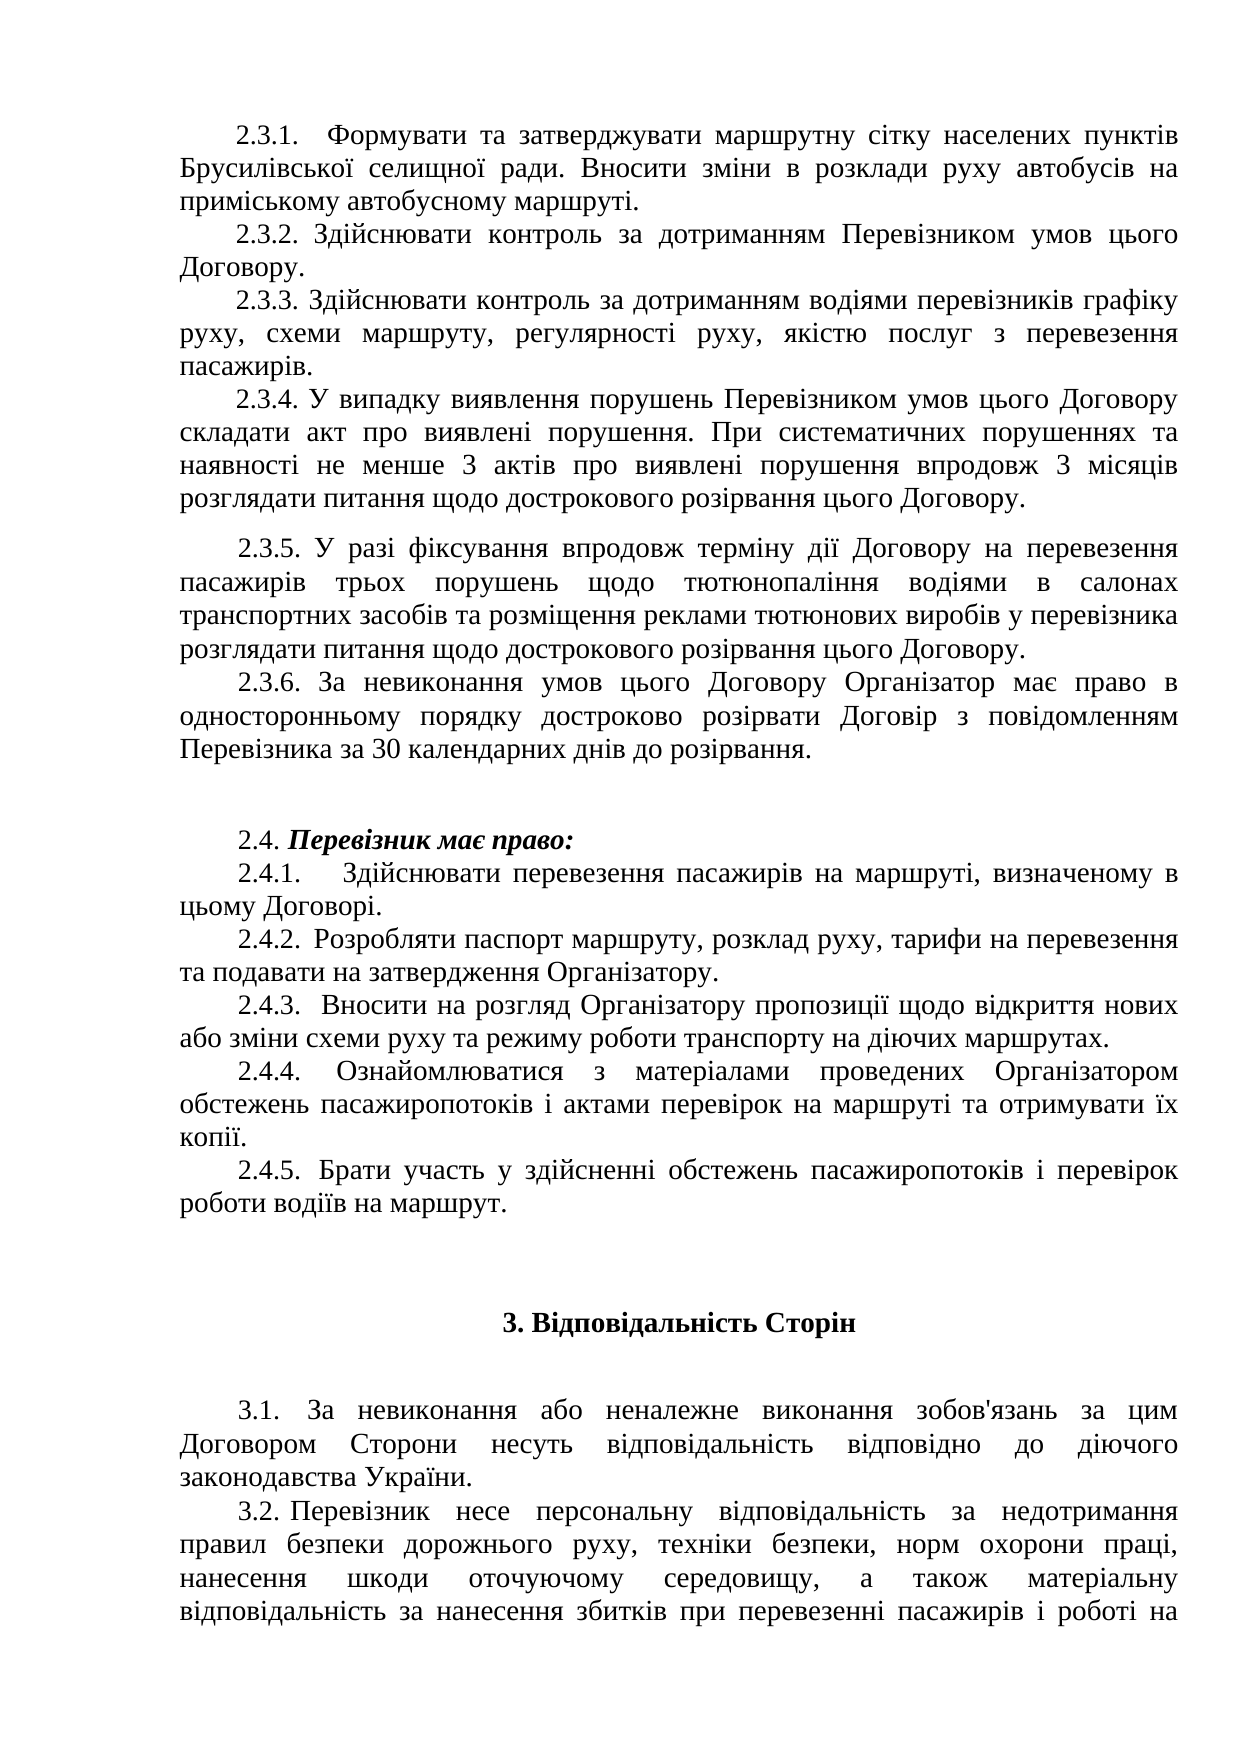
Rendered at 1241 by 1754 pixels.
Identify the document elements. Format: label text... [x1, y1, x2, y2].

list Вносити на розгляд Організатору пропозиції щодо відкриття нових або зміни схеми руху та режиму роботи транспорту на діючих маршрутах. [179, 988, 1179, 1054]
list За невиконання умов цього Договору Організатор має право в односторонньому порядку достроково розірвати Договір з повідомленням Перевізника за 30 календарних днів до розірвання. [179, 665, 1179, 766]
list Здійснювати перевезення пасажирів на маршруті, визначеному в цьому Договорі. [179, 856, 1179, 922]
list У випадку виявлення порушень Перевізником умов цього Договору складати акт про виявлені порушення. При систематичних порушеннях та наявності не менше 3 актів про виявлені порушення впродовж 3 місяців розглядати питання щодо дострокового розірвання цього Договору. [179, 382, 1179, 514]
text 3. Відповідальність Сторін [177, 1310, 1181, 1338]
list Здійснювати контроль за дотриманням Перевізником умов цього Договору. [179, 217, 1179, 283]
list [179, 1493, 1179, 1628]
list Формувати та затверджувати маршрутну сітку населених пунктів Брусилівської селищної ради. Вносити зміни в розклади руху автобусів на приміському автобусному маршруті. [179, 118, 1179, 217]
list У разі фіксування впродовж терміну дії Договору на перевезення пасажирів трьох порушень щодо тютюнопаління водіями в салонах транспортних засобів та розміщення реклами тютюнових виробів у перевізника розглядати питання щодо дострокового розірвання цього Договору. [179, 531, 1179, 665]
list Здійснювати контроль за дотриманням водіями перевізників графіку руху, схеми маршруту, регулярності руху, якістю послуг з перевезення пасажирів. [179, 283, 1179, 382]
list Ознайомлюватися з матеріалами проведених Організатором обстежень пасажиропотоків і актами перевірок на маршруті та отримувати їх копії. [179, 1054, 1179, 1153]
list Перевізник має право: [179, 823, 1181, 856]
list За невиконання або неналежне виконання зобов'язань за цим Договором Сторони несуть відповідальність відповідно до діючого законодавства України. [179, 1393, 1179, 1493]
list Розробляти паспорт маршруту, розклад руху, тарифи на перевезення та подавати на затвердження Організатору. [179, 922, 1179, 988]
list Брати участь у здійсненні обстежень пасажиропотоків і перевірок роботи водіїв на маршрут. [179, 1153, 1179, 1219]
